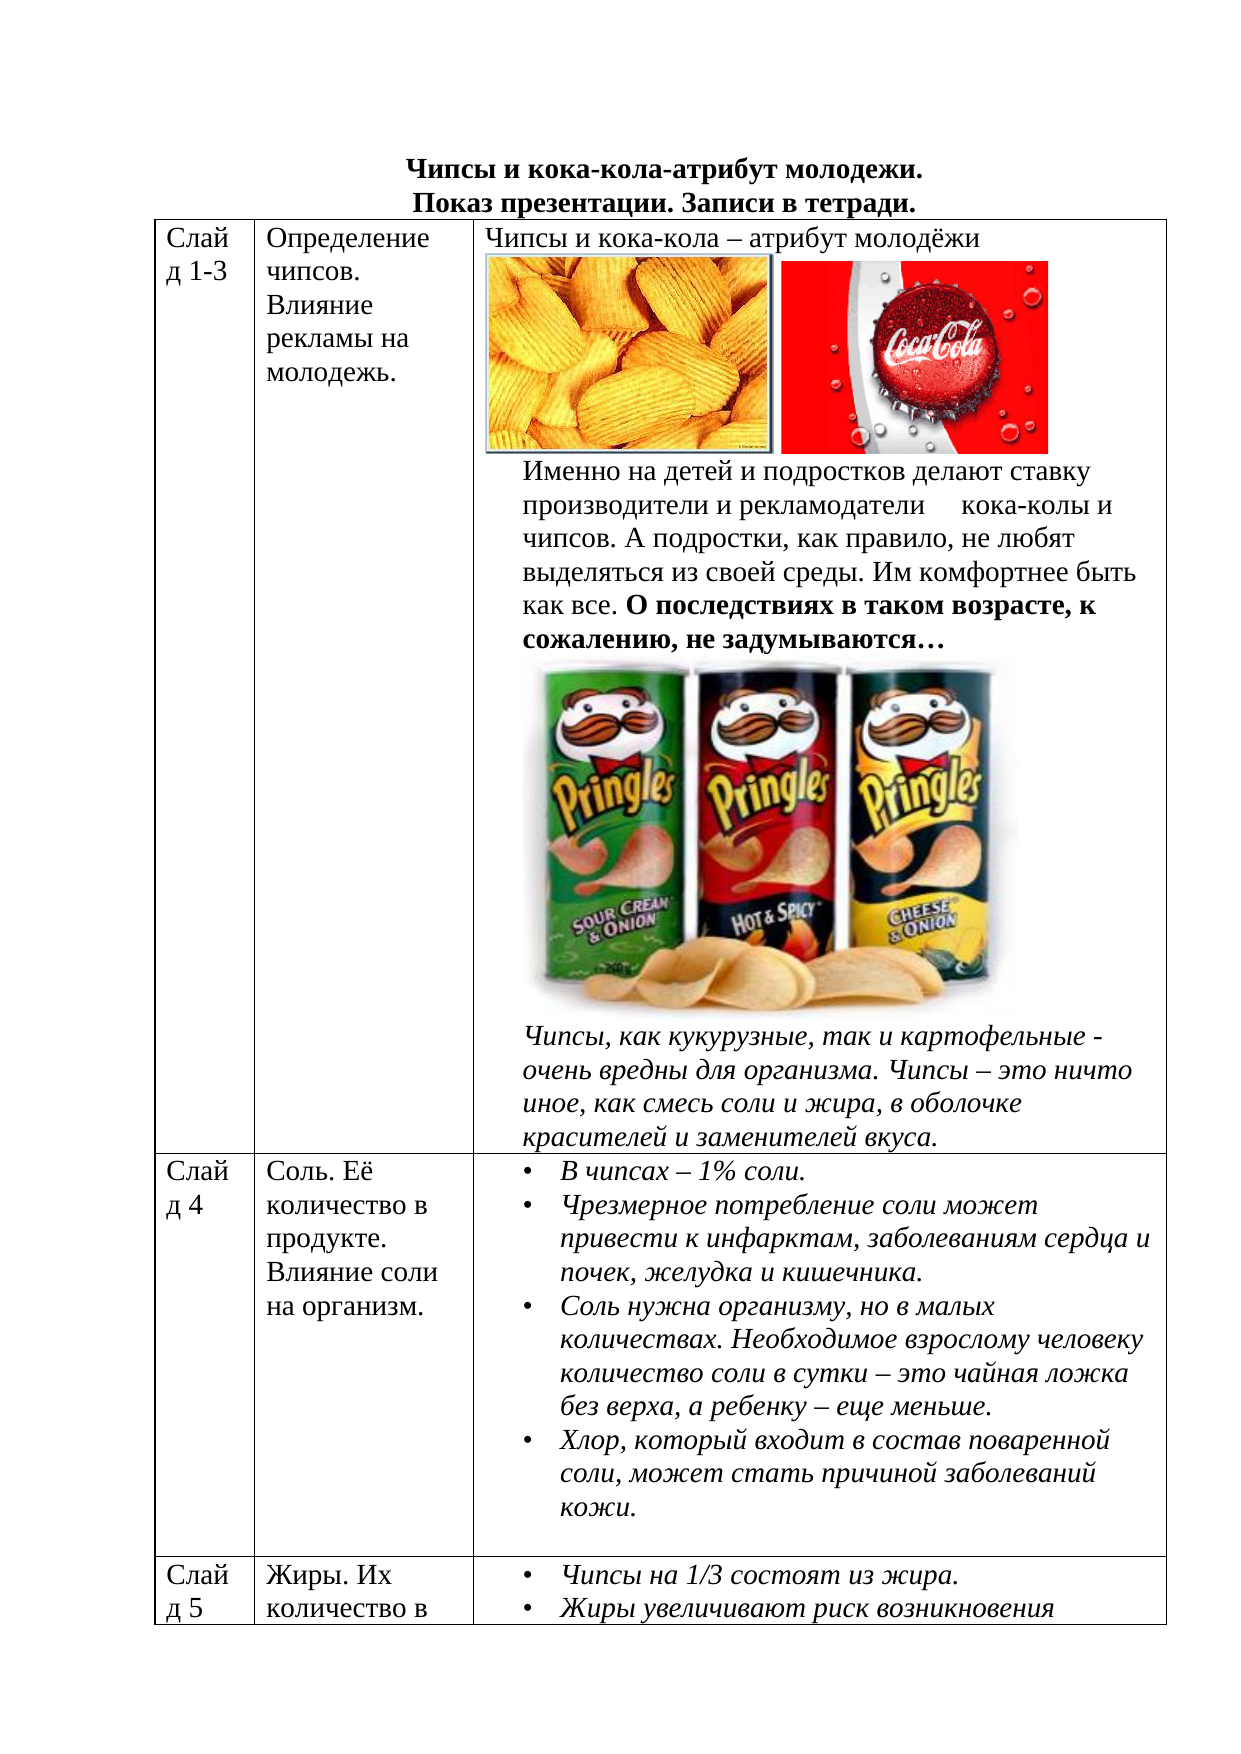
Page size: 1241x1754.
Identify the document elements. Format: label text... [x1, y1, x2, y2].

table_cell Слайд 4 [156, 1154, 254, 1556]
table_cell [255, 1557, 473, 1624]
table_cell Соль. Её количество в продукте. Влияние соли на организм. [255, 1154, 473, 1556]
list Чипсы и кока-кола-атрибут молодежи. [177, 152, 1152, 185]
table_header Слайд 1-3 [156, 220, 254, 1152]
table_cell В чипсах – 1% соли. Чрезмерное потребление соли может привести к инфарктам, заболеваниям сердца и почек, желудка и кишечника. Соль нужна организму, но в малых количествах. Необходимое взрослому человеку количество соли в сутки – это чайная ложка без верха, а ребенку – еще меньше. Хлор, который входит в состав поваренной соли, может стать причиной заболеваний кожи. [474, 1154, 1166, 1556]
list Показ презентации. Записи в тетради. [177, 185, 1152, 219]
picture [781, 261, 1049, 454]
table_header Чипсы и кока-кола – атрибут молодёжи Именно на детей и подростков делают ставку производители и рекламодатели кока-колы и чипсов. А подростки, как правило, не любят выделяться из своей среды. Им комфортнее быть как все. О последствиях в таком возрасте, к сожалению, не задумываются… Чипсы, как кукурузные, так и картофельные - очень вредны для организма. Чипсы – это ничто иное, как смесь соли и жира, в оболочке красителей и заменителей вкуса. [474, 220, 1166, 1152]
table_cell Слайд 5 [156, 1557, 254, 1624]
table_header Определение чипсов. Влияние рекламы на молодежь. [255, 220, 473, 1152]
picture [522, 654, 1019, 1019]
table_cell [474, 1557, 1166, 1624]
picture [485, 253, 774, 454]
